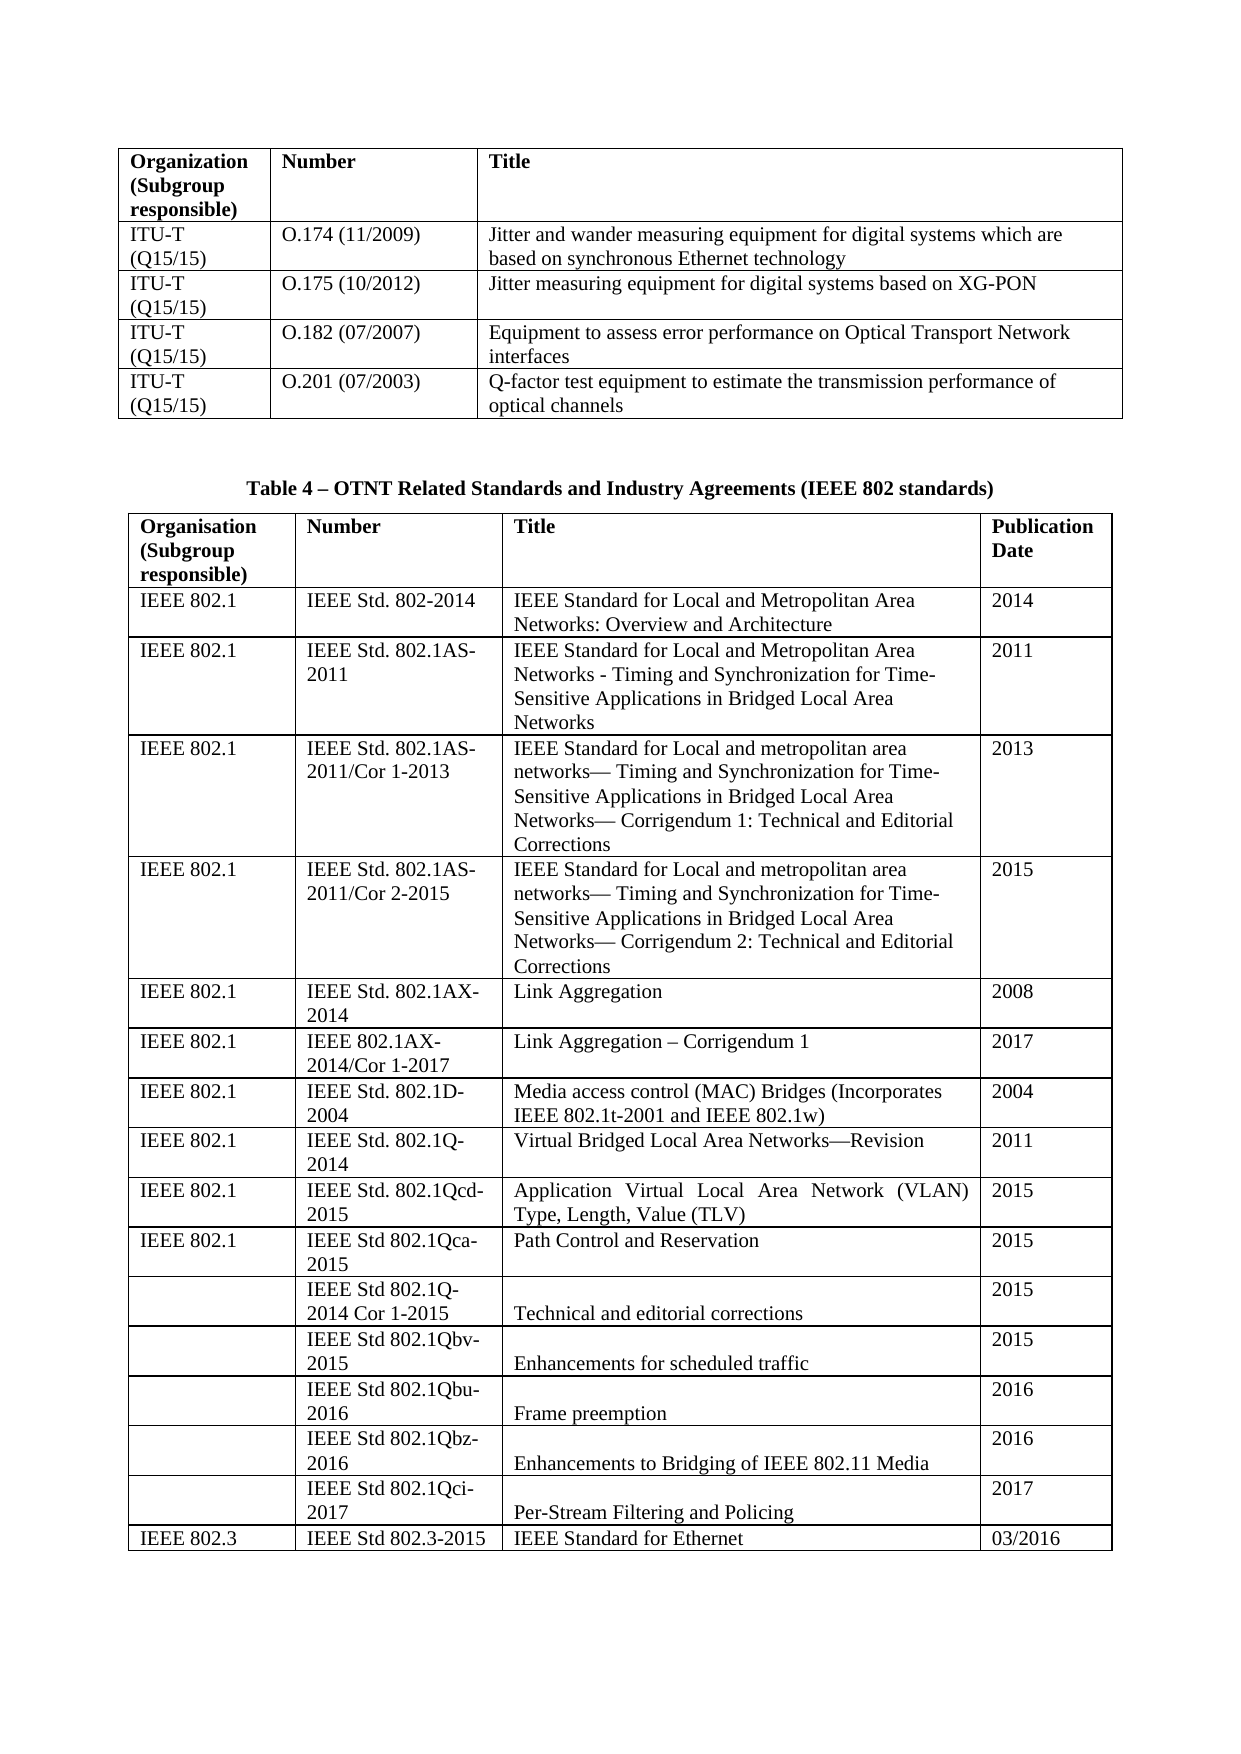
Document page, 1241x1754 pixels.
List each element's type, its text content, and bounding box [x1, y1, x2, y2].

table_header Number [296, 514, 502, 586]
table_cell IEEE Standard for Local and Metropolitan Area Networks: Overview and Architecture [503, 588, 980, 636]
table_cell IEEE 802.1 [129, 736, 295, 856]
table_cell IEEE Std 802.1Qca-2015 [296, 1228, 502, 1276]
table_cell Jitter measuring equipment for digital systems based on XG-PON [478, 271, 1122, 319]
table_cell IEEE Standard for Local and metropolitan area networks— Timing and Synchronization for Time-Sensitive Applications in Bridged Local Area Networks— Corrigendum 1: Technical and Editorial Corrections [503, 736, 980, 856]
table_cell Application Virtual Local Area Network (VLAN) Type, Length, Value (TLV) [503, 1178, 980, 1226]
table_cell Jitter and wander measuring equipment for digital systems which are based on synchronous Ethernet technology [478, 222, 1122, 270]
table_cell 2014 [981, 588, 1111, 636]
table_cell IEEE Std. 802.1AX-2014 [296, 979, 502, 1027]
table_cell Virtual Bridged Local Area Networks—Revision [503, 1128, 980, 1176]
table_cell 2017 [981, 1029, 1111, 1077]
table_cell ITU-T (Q15/15) [119, 320, 270, 368]
table_cell Enhancements to Bridging of IEEE 802.11 Media [503, 1426, 980, 1474]
table_cell IEEE Std. 802.1Qcd-2015 [296, 1178, 502, 1226]
table_cell IEEE Std. 802.1Q-2014 [296, 1128, 502, 1176]
table_cell IEEE Std 802.1Qbv-2015 [296, 1327, 502, 1375]
table_cell IEEE Std 802.3-2015 [296, 1526, 502, 1550]
table_cell IEEE 802.1 [129, 979, 295, 1027]
table_cell 2015 [981, 857, 1111, 978]
table_cell 2015 [981, 1327, 1111, 1375]
table_cell IEEE 802.1 [129, 857, 295, 978]
table_cell ITU-T (Q15/15) [119, 222, 270, 270]
table_cell 2004 [981, 1079, 1111, 1127]
table_cell O.175 (10/2012) [271, 271, 477, 319]
table_cell IEEE Std 802.1Qci-2017 [296, 1476, 502, 1524]
table_cell 2016 [981, 1377, 1111, 1425]
table_header Title [503, 514, 980, 586]
table_header Number [271, 149, 477, 221]
table_cell Enhancements for scheduled traffic [503, 1327, 980, 1375]
table_cell O.174 (11/2009) [271, 222, 477, 270]
table_cell O.182 (07/2007) [271, 320, 477, 368]
table_cell 2015 [981, 1228, 1111, 1276]
table_cell [129, 1277, 295, 1325]
table_header Title [478, 149, 1122, 221]
table_cell IEEE 802.1 [129, 638, 295, 734]
table_header Organisation (Subgroup responsible) [129, 514, 295, 586]
table_cell 03/2016 [981, 1526, 1111, 1550]
table_cell [129, 1426, 295, 1474]
table_cell Link Aggregation [503, 979, 980, 1027]
table_cell 2011 [981, 1128, 1111, 1176]
table_cell IEEE Std. 802.1AS-2011 [296, 638, 502, 734]
table_cell IEEE 802.1 [129, 1079, 295, 1127]
table_cell ITU-T (Q15/15) [119, 271, 270, 319]
table_cell IEEE 802.3 [129, 1526, 295, 1550]
table_cell 2017 [981, 1476, 1111, 1524]
table_cell IEEE 802.1 [129, 1228, 295, 1276]
table_cell Link Aggregation – Corrigendum 1 [503, 1029, 980, 1077]
table_cell 2013 [981, 736, 1111, 856]
table_cell O.201 (07/2003) [271, 369, 477, 417]
table_cell Equipment to assess error performance on Optical Transport Network interfaces [478, 320, 1122, 368]
table_cell [129, 1327, 295, 1375]
table_cell IEEE 802.1AX-2014/Cor 1-2017 [296, 1029, 502, 1077]
table_cell Media access control (MAC) Bridges (Incorporates IEEE 802.1t-2001 and IEEE 802.1w) [503, 1079, 980, 1127]
table_cell IEEE Std. 802.1AS-2011/Cor 2-2015 [296, 857, 502, 978]
table_cell [129, 1476, 295, 1524]
table_cell 2015 [981, 1277, 1111, 1325]
table_cell [129, 1377, 295, 1425]
table_cell 2011 [981, 638, 1111, 734]
table_cell IEEE Std 802.1Qbu-2016 [296, 1377, 502, 1425]
table_cell ITU-T (Q15/15) [119, 369, 270, 417]
table_cell 2015 [981, 1178, 1111, 1226]
table_cell IEEE 802.1 [129, 1178, 295, 1226]
table_cell IEEE Standard for Ethernet [503, 1526, 980, 1550]
table_cell IEEE 802.1 [129, 1128, 295, 1176]
table_cell 2008 [981, 979, 1111, 1027]
table_cell IEEE Std 802.1Qbz-2016 [296, 1426, 502, 1474]
table_cell IEEE Standard for Local and metropolitan area networks— Timing and Synchronization for Time-Sensitive Applications in Bridged Local Area Networks— Corrigendum 2: Technical and Editorial Corrections [503, 857, 980, 978]
table_cell Q-factor test equipment to estimate the transmission performance of optical channels [478, 369, 1122, 417]
table_cell 2016 [981, 1426, 1111, 1474]
table_cell Per-Stream Filtering and Policing [503, 1476, 980, 1524]
table_cell Technical and editorial corrections [503, 1277, 980, 1325]
table_header Organization (Subgroup responsible) [119, 149, 270, 221]
table_cell IEEE 802.1 [129, 1029, 295, 1077]
table_cell IEEE Std 802.1Q-2014 Cor 1-2015 [296, 1277, 502, 1325]
table_cell IEEE Std. 802-2014 [296, 588, 502, 636]
table_cell IEEE 802.1 [129, 588, 295, 636]
table_cell Path Control and Reservation [503, 1228, 980, 1276]
table_cell Frame preemption [503, 1377, 980, 1425]
table_cell IEEE Std. 802.1D-2004 [296, 1079, 502, 1127]
table_cell IEEE Standard for Local and Metropolitan Area Networks - Timing and Synchronization for Time-Sensitive Applications in Bridged Local Area Networks [503, 638, 980, 734]
table_header Publication Date [981, 514, 1111, 586]
table_cell IEEE Std. 802.1AS-2011/Cor 1-2013 [296, 736, 502, 856]
